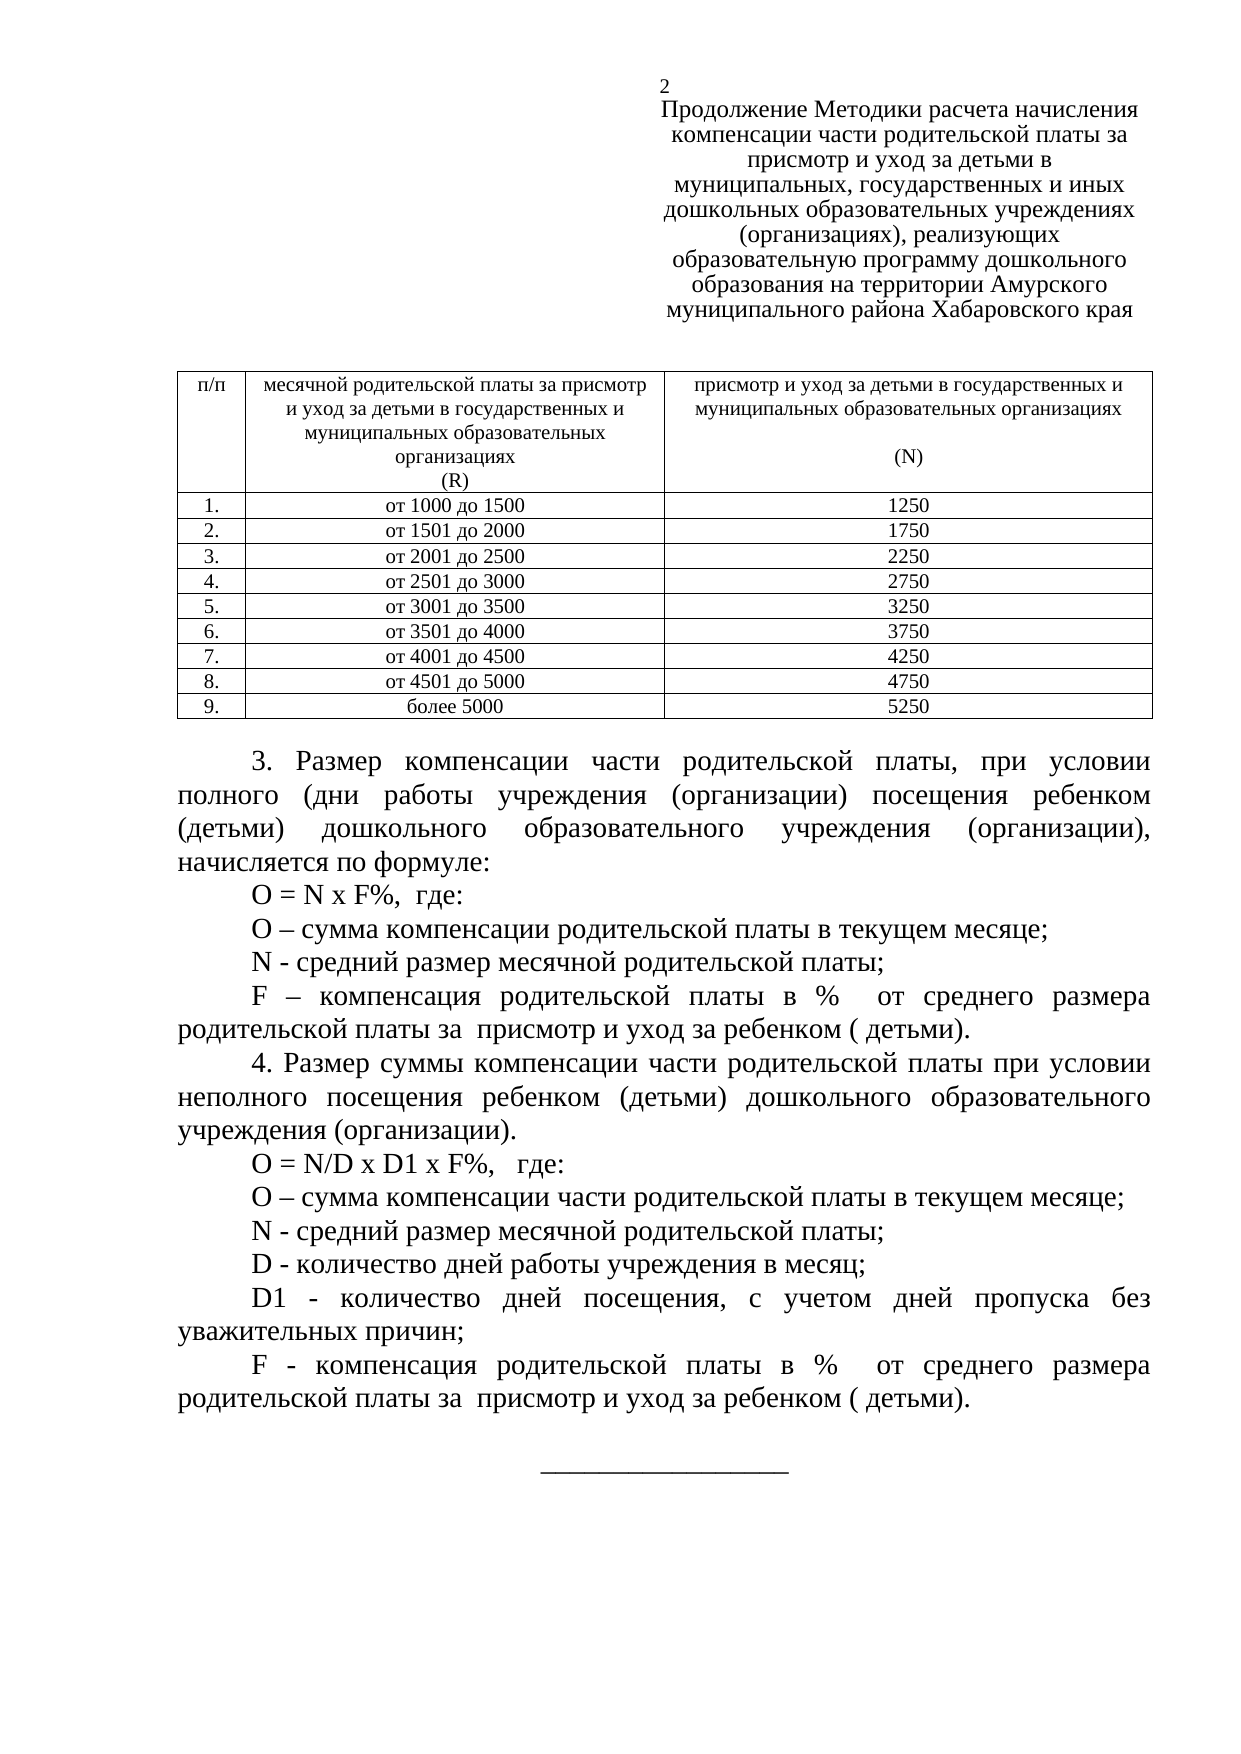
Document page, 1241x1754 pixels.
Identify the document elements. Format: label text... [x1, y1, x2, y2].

table_cell от 2501 до 3000 [246, 569, 664, 593]
text _________________ [177, 1439, 1152, 1477]
text 3. Размер компенсации части родительской платы, при условии полного (дни работы учреждения (организации) посещения ребенком (детьми) дошкольного образовательного учреждения (организации), начисляется по формуле: [177, 743, 1152, 877]
table_cell 9. [178, 694, 245, 718]
table_cell 4250 [665, 644, 1152, 668]
table_cell от 4501 до 5000 [246, 669, 664, 693]
table_cell 1750 [665, 519, 1152, 542]
table_cell 3750 [665, 619, 1152, 643]
table_cell 2250 [665, 544, 1152, 568]
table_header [665, 372, 1152, 492]
text О = N х F%, где: [177, 877, 1152, 911]
table_cell 2750 [665, 569, 1152, 593]
table_cell 5250 [665, 694, 1152, 718]
text N - средний размер месячной родительской платы; [177, 1213, 1152, 1246]
table_cell от 1501 до 2000 [246, 519, 664, 542]
table_cell 1250 [665, 493, 1152, 517]
table_cell 2. [178, 519, 245, 542]
table_cell от 2001 до 2500 [246, 544, 664, 568]
table_cell более 5000 [246, 694, 664, 718]
table_cell 5. [178, 594, 245, 618]
table_cell 1. [178, 493, 245, 517]
table_cell от 3501 до 4000 [246, 619, 664, 643]
text О – сумма компенсации части родительской платы в текущем месяце; [177, 1179, 1152, 1213]
table_cell от 4001 до 4500 [246, 644, 664, 668]
table_cell 3250 [665, 594, 1152, 618]
text О = N/D х D1 х F%, где: [177, 1146, 1152, 1179]
table_cell 7. [178, 644, 245, 668]
table_cell от 1000 до 1500 [246, 493, 664, 517]
table_header № п/п [178, 372, 245, 492]
table_cell 4750 [665, 669, 1152, 693]
table_cell 3. [178, 544, 245, 568]
table_cell 8. [178, 669, 245, 693]
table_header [246, 372, 664, 492]
text D - количество дней работы учреждения в месяц; [177, 1246, 1152, 1280]
text F - компенсация родительской платы в % от среднего размера родительской платы за присмотр и уход за ребенком ( детьми). [177, 1347, 1152, 1414]
text D1 - количество дней посещения, с учетом дней пропуска без уважительных причин; [177, 1280, 1152, 1347]
text О – сумма компенсации родительской платы в текущем месяце; [177, 911, 1152, 944]
text N - средний размер месячной родительской платы; [177, 944, 1152, 978]
table_cell от 3001 до 3500 [246, 594, 664, 618]
table_cell 4. [178, 569, 245, 593]
text 4. Размер суммы компенсации части родительской платы при условии неполного посещения ребенком (детьми) дошкольного образовательного учреждения (организации). [177, 1045, 1152, 1146]
text F – компенсация родительской платы в % от среднего размера родительской платы за присмотр и уход за ребенком ( детьми). [177, 978, 1152, 1045]
table_cell 6. [178, 619, 245, 643]
